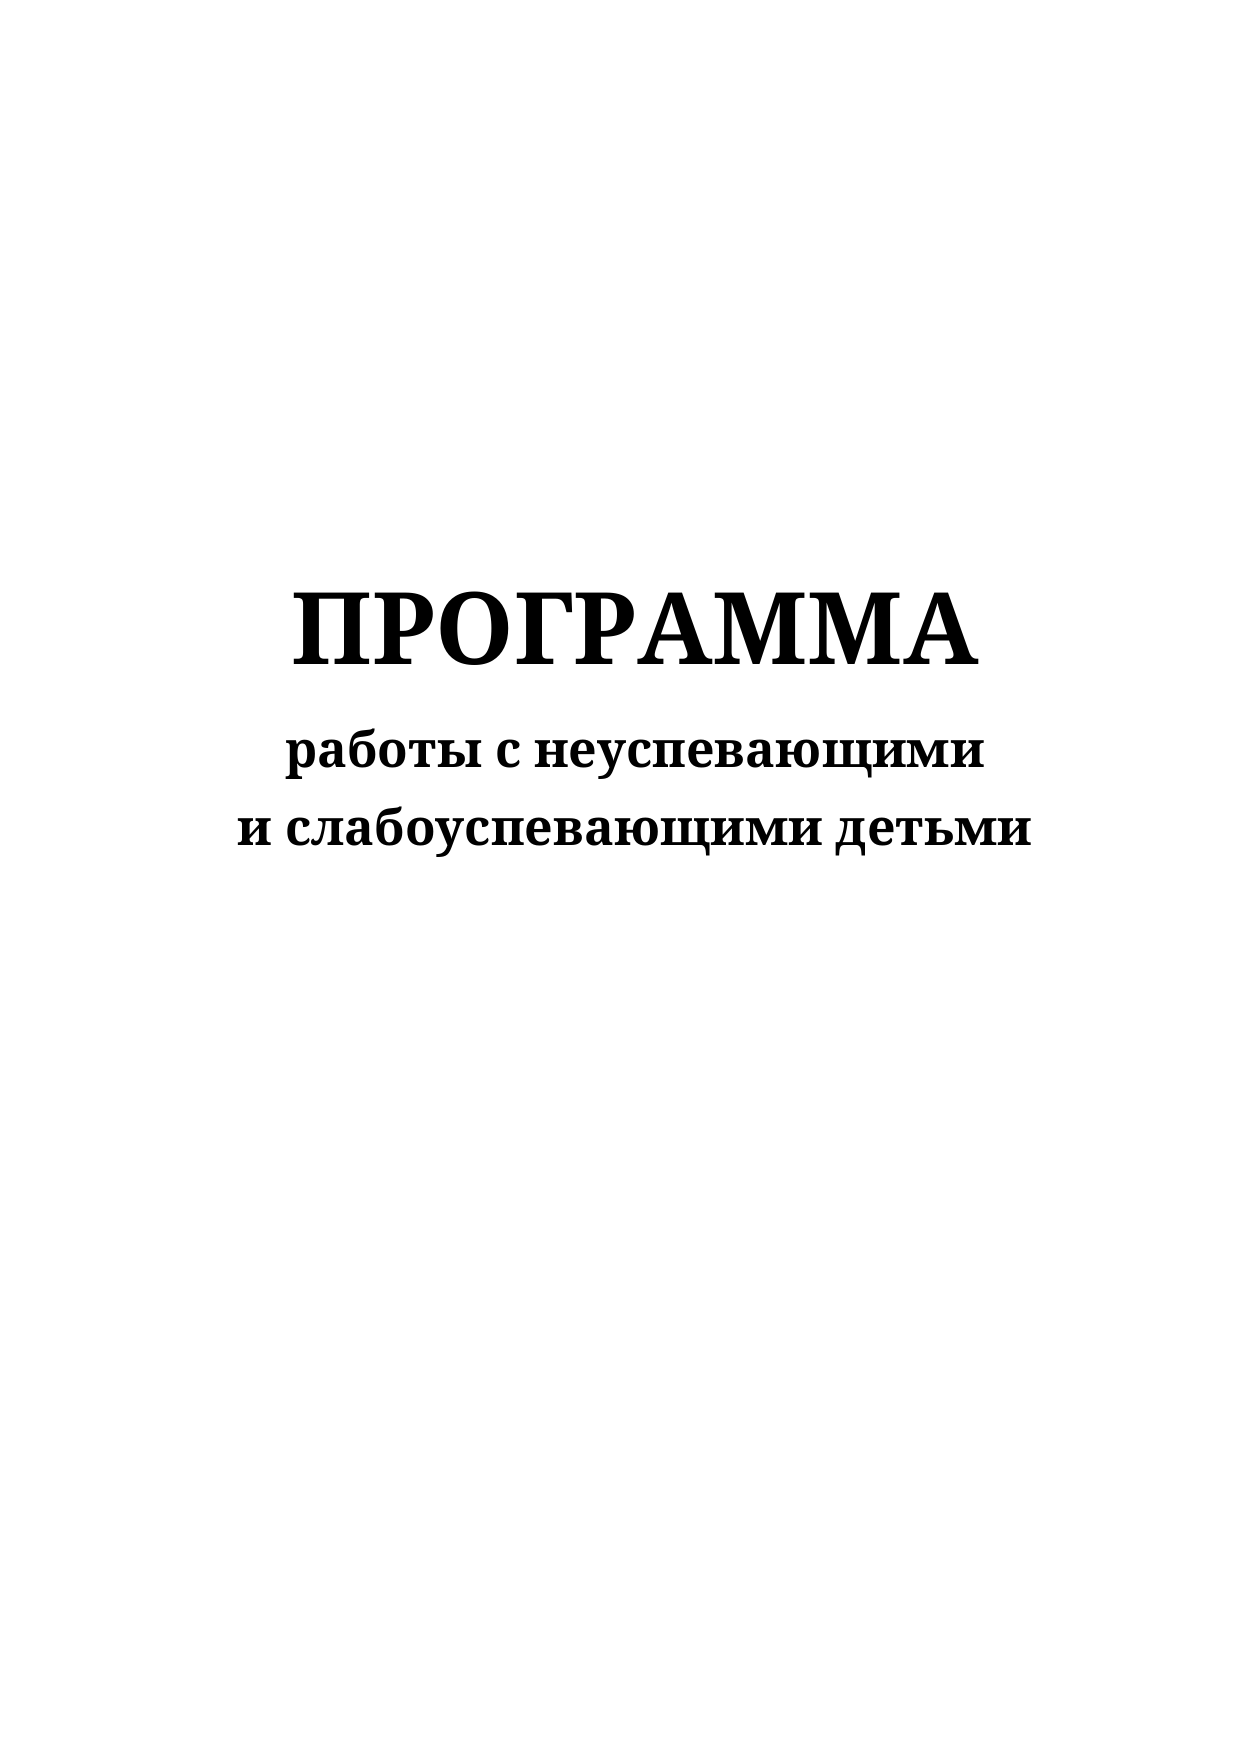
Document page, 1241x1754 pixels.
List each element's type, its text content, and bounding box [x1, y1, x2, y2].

text работы с неуспевающими [118, 714, 1152, 782]
text ПРОГРАММА [118, 557, 1152, 693]
text и слабоуспевающими детьми [118, 792, 1152, 860]
